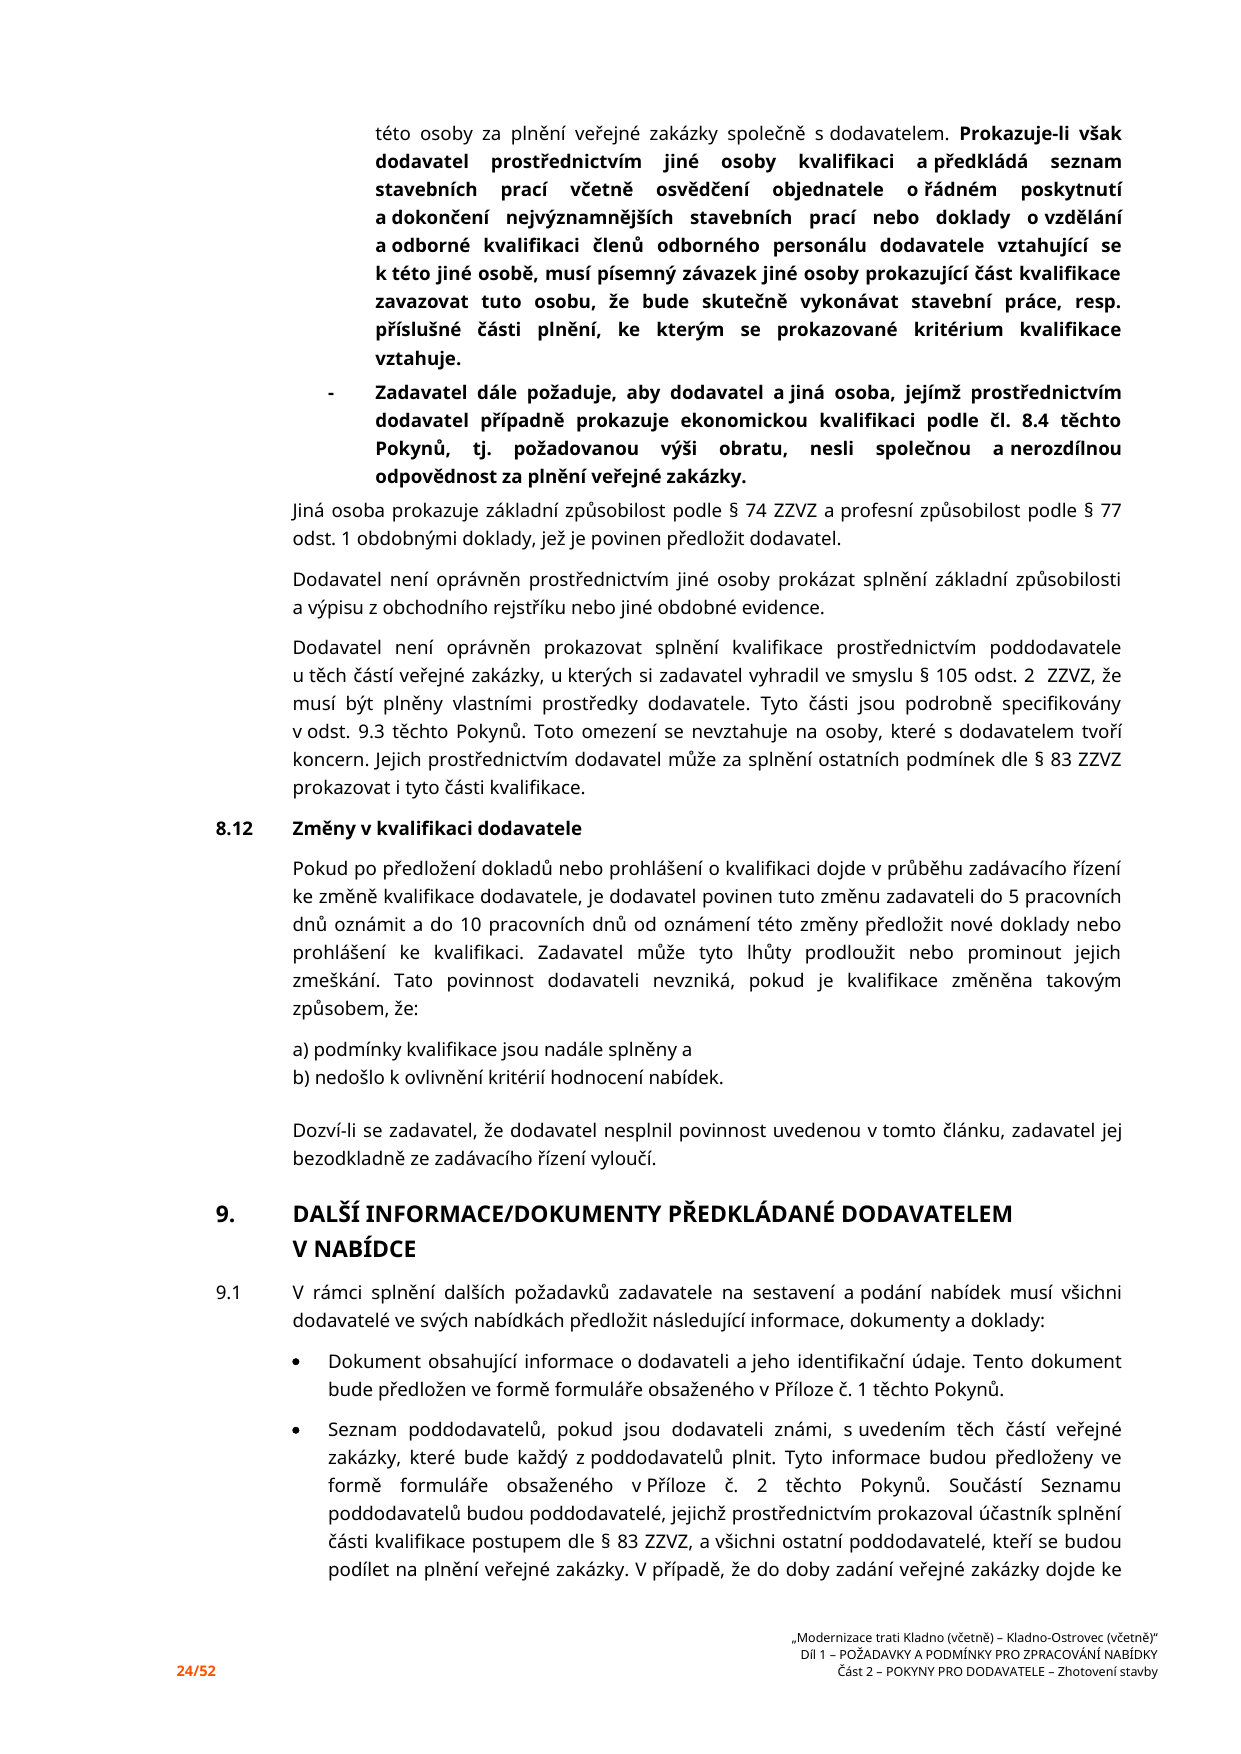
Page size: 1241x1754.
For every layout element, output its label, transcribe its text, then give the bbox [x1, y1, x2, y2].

text Změny v kvalifikaci dodavatele [216, 815, 1122, 841]
text b) nedošlo k ovlivnění kritérií hodnocení nabídek. [292, 1064, 1122, 1090]
text Dodavatel není oprávněn prostřednictvím jiné osoby prokázat splnění základní způsobilosti a výpisu z obchodního rejstříku nebo jiné obdobné evidence. [292, 566, 1122, 619]
text Dokument obsahující informace o dodavateli a jeho identifikační údaje. Tento dokument bude předložen ve formě formuláře obsaženého v Příloze č. 1 těchto Pokynů. [292, 1348, 1122, 1402]
text Dodavatel není oprávněn prokazovat splnění kvalifikace prostřednictvím poddodavatele u těch částí veřejné zakázky, u kterých si zadavatel vyhradil ve smyslu § 105 odst. 2 ZZVZ, že musí být plněny vlastními prostředky dodavatele. Tyto části jsou podrobně specifikovány v odst. 9.3 těchto Pokynů. Toto omezení se nevztahuje na osoby, které s dodavatelem tvoří koncern. Jejich prostřednictvím dodavatel může za splnění ostatních podmínek dle § 83 ZZVZ prokazovat i tyto části kvalifikace. [292, 634, 1122, 800]
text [328, 121, 1122, 370]
text DALŠÍ INFORMACE/DOKUMENTY PŘEDKLÁDANÉ DODAVATELEM v NABÍDCE [216, 1198, 1122, 1264]
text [292, 1417, 1122, 1582]
text a) podmínky kvalifikace jsou nadále splněny a [292, 1036, 1122, 1062]
text Jiná osoba prokazuje základní způsobilost podle § 74 ZZVZ a profesní způsobilost podle § 77 odst. 1 obdobnými doklady, jež je povinen předložit dodavatel. [292, 497, 1122, 551]
text Zadavatel dále požaduje, aby dodavatel a jiná osoba, jejímž prostřednictvím dodavatel případně prokazuje ekonomickou kvalifikaci podle čl. 8.4 těchto Pokynů, tj. požadovanou výši obratu, nesli společnou a nerozdílnou odpovědnost za plnění veřejné zakázky. [328, 379, 1122, 489]
text V rámci splnění dalších požadavků zadavatele na sestavení a podání nabídek musí všichni dodavatelé ve svých nabídkách předložit následující informace, dokumenty a doklady: [216, 1279, 1122, 1333]
text Dozví-li se zadavatel, že dodavatel nesplnil povinnost uvedenou v tomto článku, zadavatel jej bezodkladně ze zadávacího řízení vyloučí. [292, 1117, 1122, 1171]
text Pokud po předložení dokladů nebo prohlášení o kvalifikaci dojde v průběhu zadávacího řízení ke změně kvalifikace dodavatele, je dodavatel povinen tuto změnu zadavateli do 5 pracovních dnů oznámit a do 10 pracovních dnů od oznámení této změny předložit nové doklady nebo prohlášení ke kvalifikaci. Zadavatel může tyto lhůty prodloužit nebo prominout jejich zmeškání. Tato povinnost dodavateli nevzniká, pokud je kvalifikace změněna takovým způsobem, že: [292, 856, 1122, 1021]
